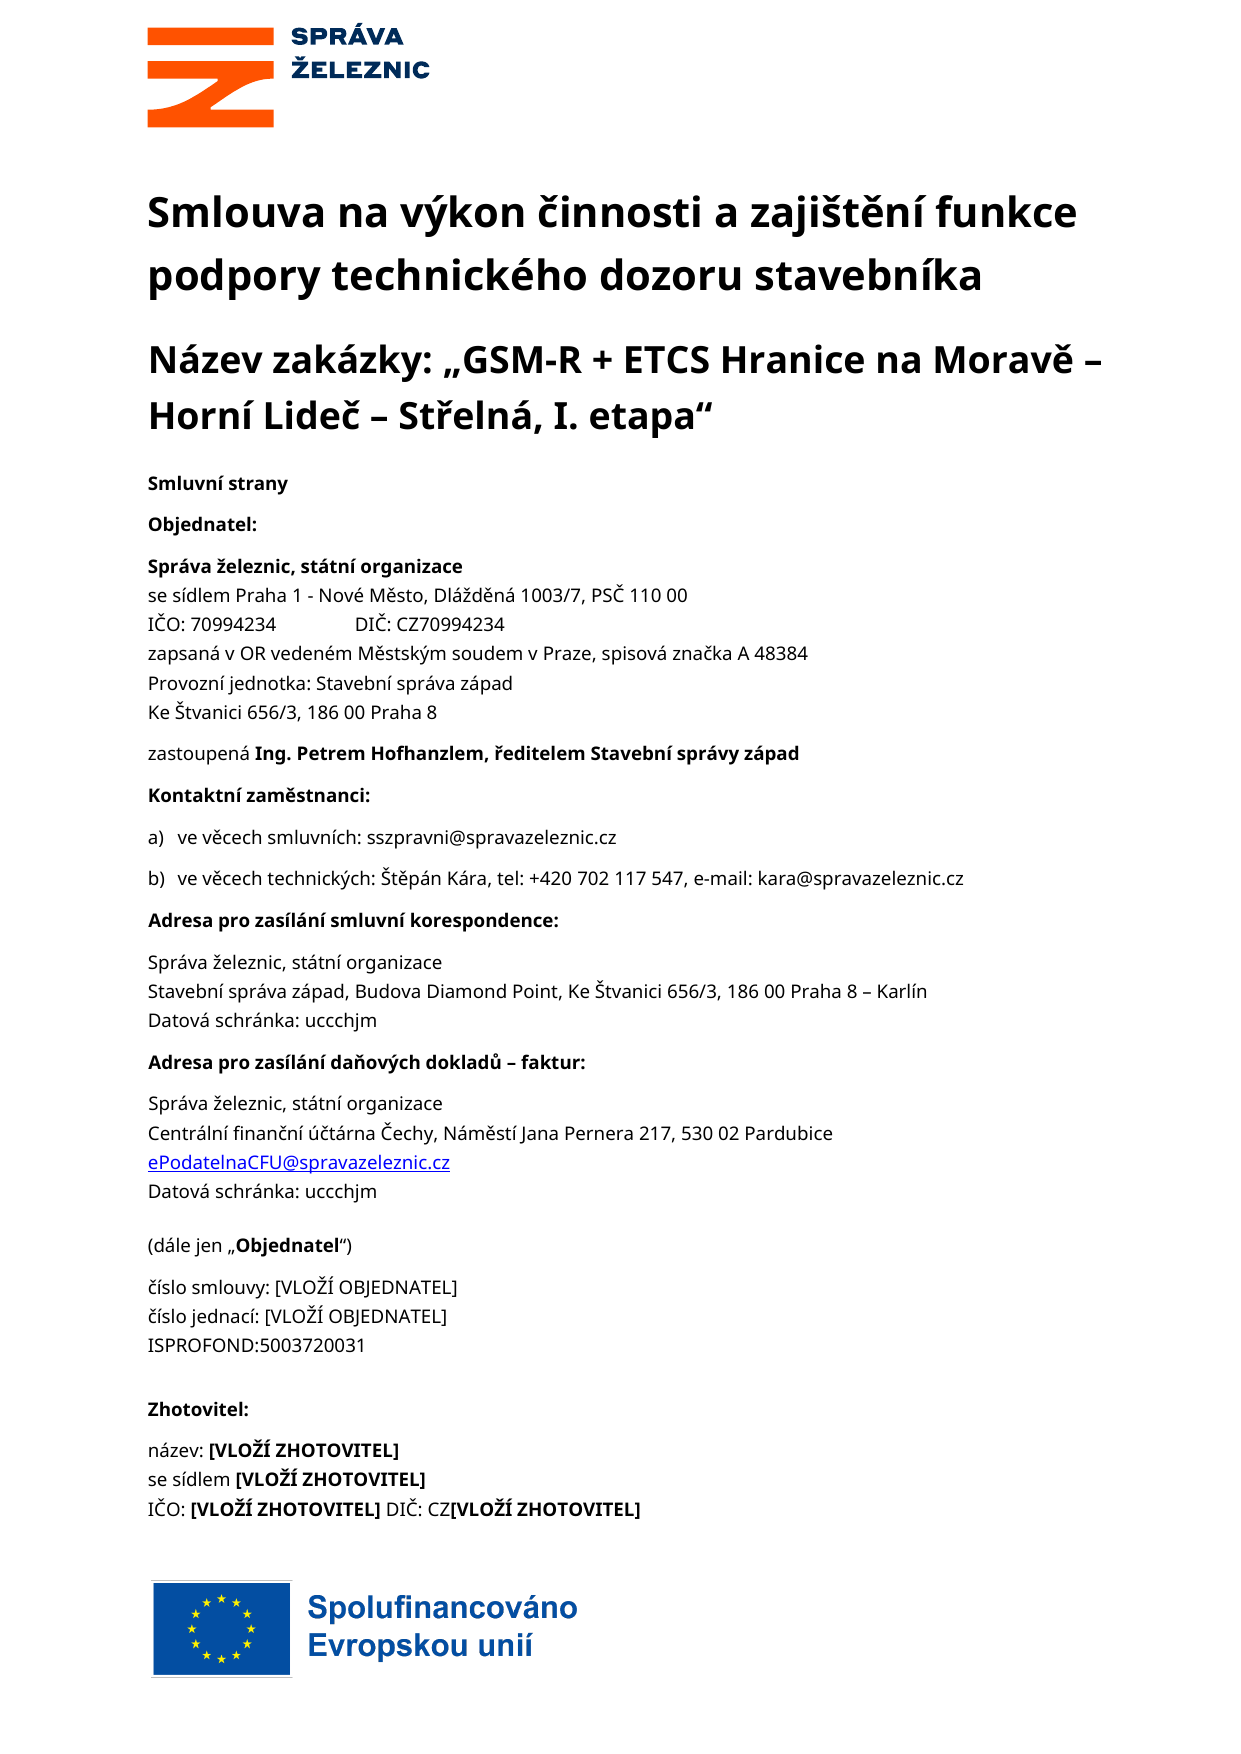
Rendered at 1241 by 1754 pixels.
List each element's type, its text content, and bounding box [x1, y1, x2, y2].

text Adresa pro zasílání smluvní korespondence: [148, 904, 1092, 933]
text Ke Štvanici 656/3, 186 00 Praha 8 [148, 696, 1092, 725]
text IČO: [VLOŽÍ ZHOTOVITEL] DIČ: CZ[VLOŽÍ ZHOTOVITEL] [148, 1493, 1092, 1522]
subtitle Smluvní strany [148, 470, 1092, 496]
text Centrální finanční účtárna Čechy, Náměstí Jana Pernera 217, 530 02 Pardubice [148, 1117, 1092, 1146]
text se sídlem [VLOŽÍ ZHOTOVITEL] [148, 1463, 1092, 1493]
text Provozní jednotka: Stavební správa západ [148, 667, 1092, 696]
text zastoupená Ing. Petrem Hofhanzlem, ředitelem Stavební správy západ [148, 737, 1092, 767]
text číslo smlouvy: [VLOŽÍ OBJEDNATEL] [148, 1271, 1092, 1300]
text Zhotovitel: [148, 1396, 1092, 1422]
text ISPROFOND:5003720031 [148, 1329, 1092, 1358]
text zapsaná v OR vedeném Městským soudem v Praze, spisová značka A 48384 [148, 637, 1092, 667]
text číslo jednací: [VLOŽÍ OBJEDNATEL] [148, 1300, 1092, 1329]
list ve věcech technických: Štěpán Kára, tel: +420 702 117 547, e-mail: kara@spravazeleznic.cz [148, 862, 1092, 892]
text název: [VLOŽÍ ZHOTOVITEL] [148, 1434, 1092, 1463]
text Kontaktní zaměstnanci: [148, 779, 1092, 808]
text Správa železnic, státní organizace [148, 946, 1092, 975]
text Správa železnic, státní organizace [148, 550, 1092, 579]
text Správa železnic, státní organizace [148, 1087, 1092, 1117]
text Stavební správa západ, Budova Diamond Point, Ke Štvanici 656/3, 186 00 Praha 8 – Karlín [148, 975, 1092, 1004]
text IČO: 70994234 DIČ: CZ70994234 [148, 608, 1092, 637]
text (dále jen „Objednatel“) [148, 1229, 1092, 1258]
text Objednatel: [148, 508, 1092, 537]
text Datová schránka: uccchjm [148, 1175, 1092, 1204]
picture [147, 1577, 637, 1681]
text Název zakázky: [148, 333, 1107, 440]
text se sídlem Praha 1 - Nové Město, Dlážděná 1003/7, PSČ 110 00 [148, 579, 1092, 608]
text Datová schránka: uccchjm [148, 1004, 1092, 1033]
text Smlouva na výkon činnosti a zajištění funkce podpory technického dozoru stavebníka [148, 183, 1092, 302]
text ePodatelnaCFU@spravazeleznic.cz [148, 1146, 1092, 1175]
list ve věcech smluvních: sszpravni@spravazeleznic.cz [148, 821, 1092, 850]
text Adresa pro zasílání daňových dokladů – faktur: [148, 1046, 1092, 1075]
